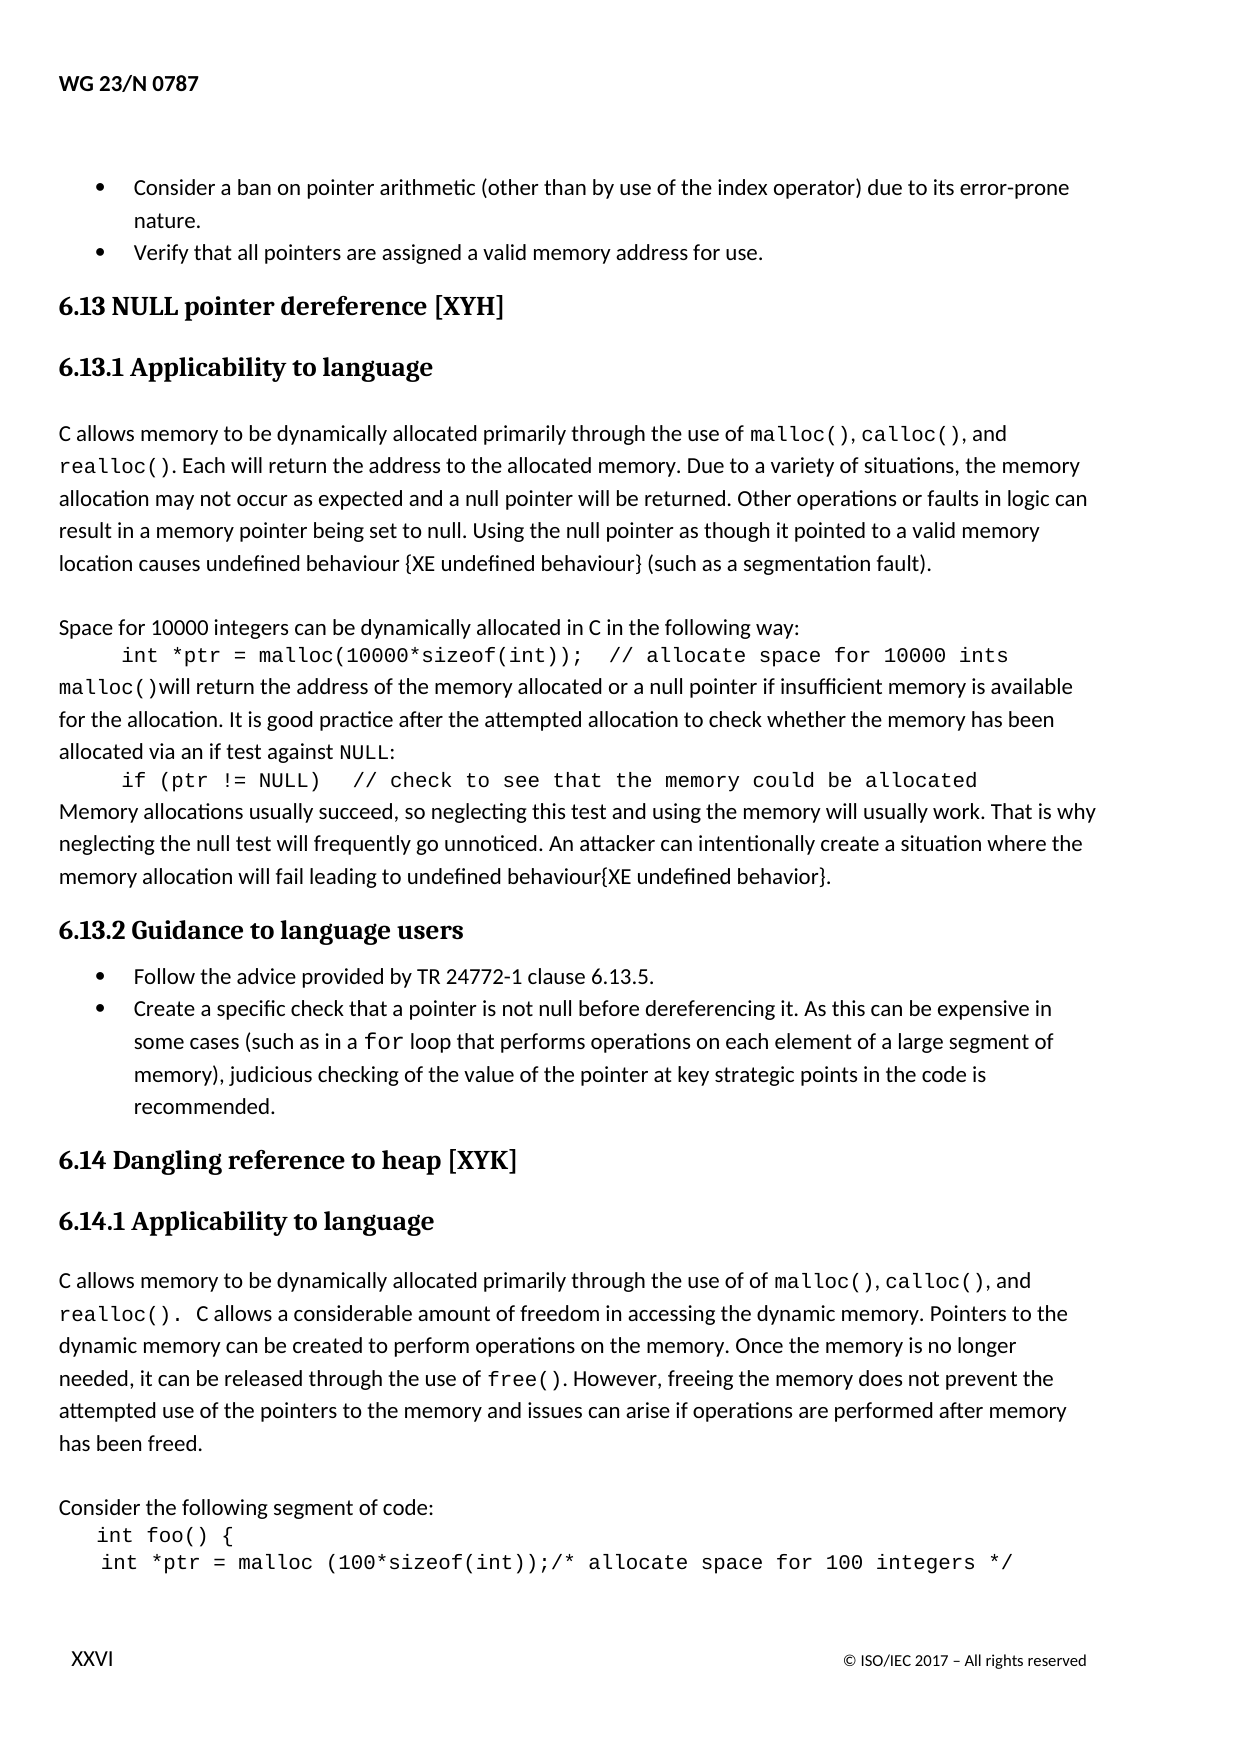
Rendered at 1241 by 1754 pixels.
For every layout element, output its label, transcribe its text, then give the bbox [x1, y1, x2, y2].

text C allows memory to be dynamically allocated primarily through the use of of malloc(), calloc(), and realloc(). C allows a considerable amount of freedom in accessing the dynamic memory. Pointers to the dynamic memory can be created to perform operations on the memory. Once the memory is no longer needed, it can be released through the use of free(). However, freeing the memory does not prevent the attempted use of the pointers to the memory and issues can arise if operations are performed after memory has been freed. [58, 1266, 1099, 1457]
list Create a specific check that a pointer is not null before dereferencing it. As this can be expensive in some cases (such as in a for loop that performs operations on each element of a large segment of memory), judicious checking of the value of the pointer at key strategic points in the code is recommended. [96, 994, 1099, 1120]
text int foo() { [58, 1525, 1099, 1549]
text int *ptr = malloc(10000*sizeof(int)); // allocate space for 10000 ints [58, 645, 1099, 669]
text Space for 10000 integers can be dynamically allocated in C in the following way: [58, 613, 1099, 641]
list Verify that all pointers are assigned a valid memory address for use. [96, 238, 1099, 266]
text int *ptr = malloc (100*sizeof(int));/* allocate space for 100 integers */ [58, 1552, 1099, 1576]
list Follow the advice provided by TR 24772-1 clause 6.13.5. [96, 962, 1099, 990]
subtitle 6.14.1 Applicability to language [58, 1206, 1099, 1237]
subtitle 6.13 NULL pointer dereference [XYH] [58, 291, 1099, 322]
subtitle 6.14 Dangling reference to heap [XYK] [58, 1145, 1099, 1176]
subtitle 6.13.2 Guidance to language users [58, 915, 1099, 946]
list Consider a ban on pointer arithmetic (other than by use of the index operator) due to its error-prone nature. [96, 173, 1099, 234]
text C allows memory to be dynamically allocated primarily through the use of malloc(), calloc(), and realloc(). Each will return the address to the allocated memory. Due to a variety of situations, the memory allocation may not occur as expected and a null pointer will be returned. Other operations or faults in logic can result in a memory pointer being set to null. Using the null pointer as though it pointed to a valid memory location causes undefined behaviour {XE undefined behaviour} (such as a segmentation fault). [58, 419, 1099, 577]
text Memory allocations usually succeed, so neglecting this test and using the memory will usually work. That is why neglecting the null test will frequently go unnoticed. An attacker can intentionally create a situation where the memory allocation will fail leading to undefined behaviour{XE undefined behavior}. [58, 797, 1099, 890]
text Consider the following segment of code: [58, 1493, 1099, 1521]
subtitle 6.13.1 Applicability to language [58, 352, 1099, 383]
text malloc()will return the address of the memory allocated or a null pointer if insufficient memory is available for the allocation. It is good practice after the attempted allocation to check whether the memory has been allocated via an if test against NULL: [58, 672, 1099, 766]
text if (ptr != NULL) // check to see that the memory could be allocated [58, 770, 1099, 794]
